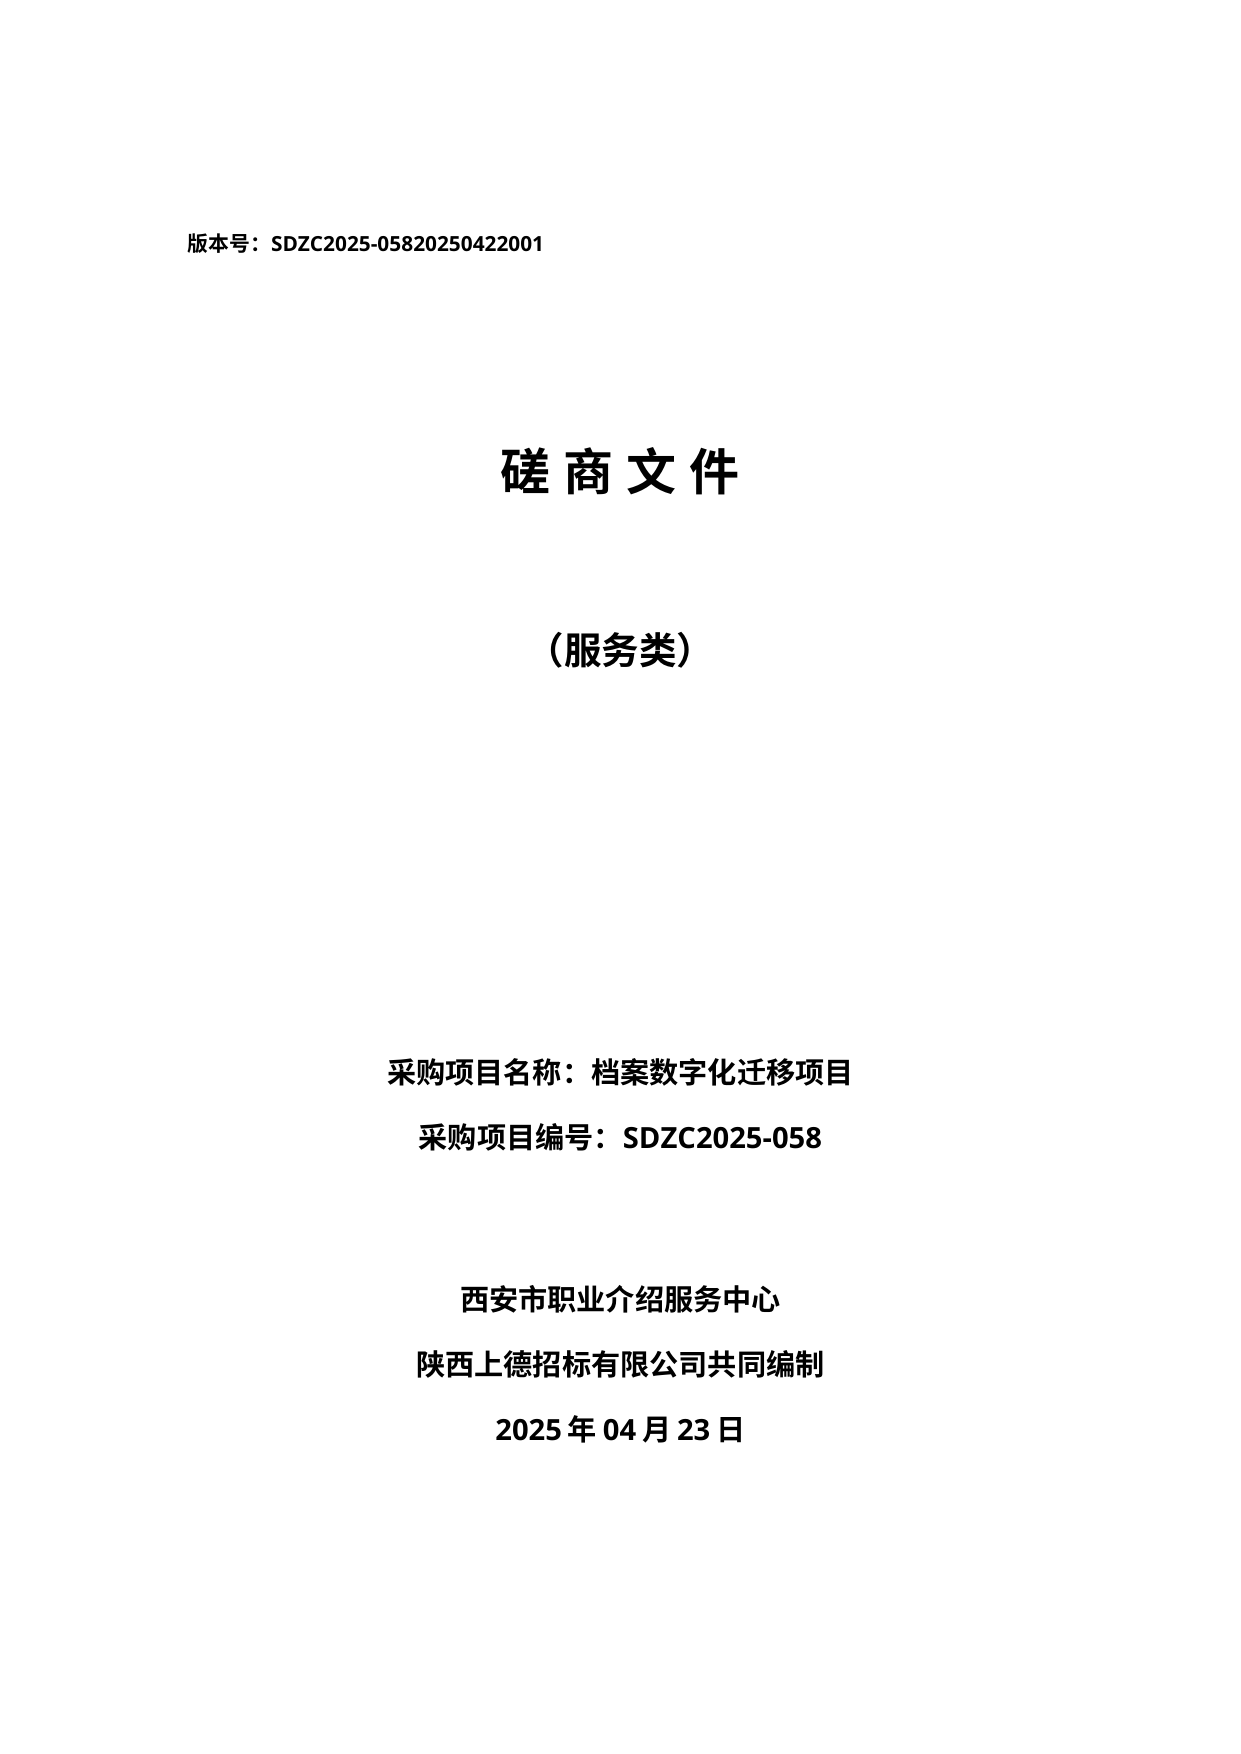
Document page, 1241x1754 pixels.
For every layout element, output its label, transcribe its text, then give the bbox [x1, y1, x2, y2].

text （服务类） [187, 617, 1053, 1039]
text 陕西上德招标有限公司共同编制 [187, 1332, 1053, 1397]
text 采购项目编号：SDZC2025-058 [187, 1104, 1053, 1267]
text 磋 商 文 件 [187, 422, 1053, 617]
text 版本号：SDZC2025-05820250422001 [187, 227, 1053, 422]
text 2025年04月23日 [187, 1397, 1053, 1462]
text 采购项目名称：档案数字化迁移项目 [187, 1039, 1053, 1104]
text 西安市职业介绍服务中心 [187, 1267, 1053, 1332]
